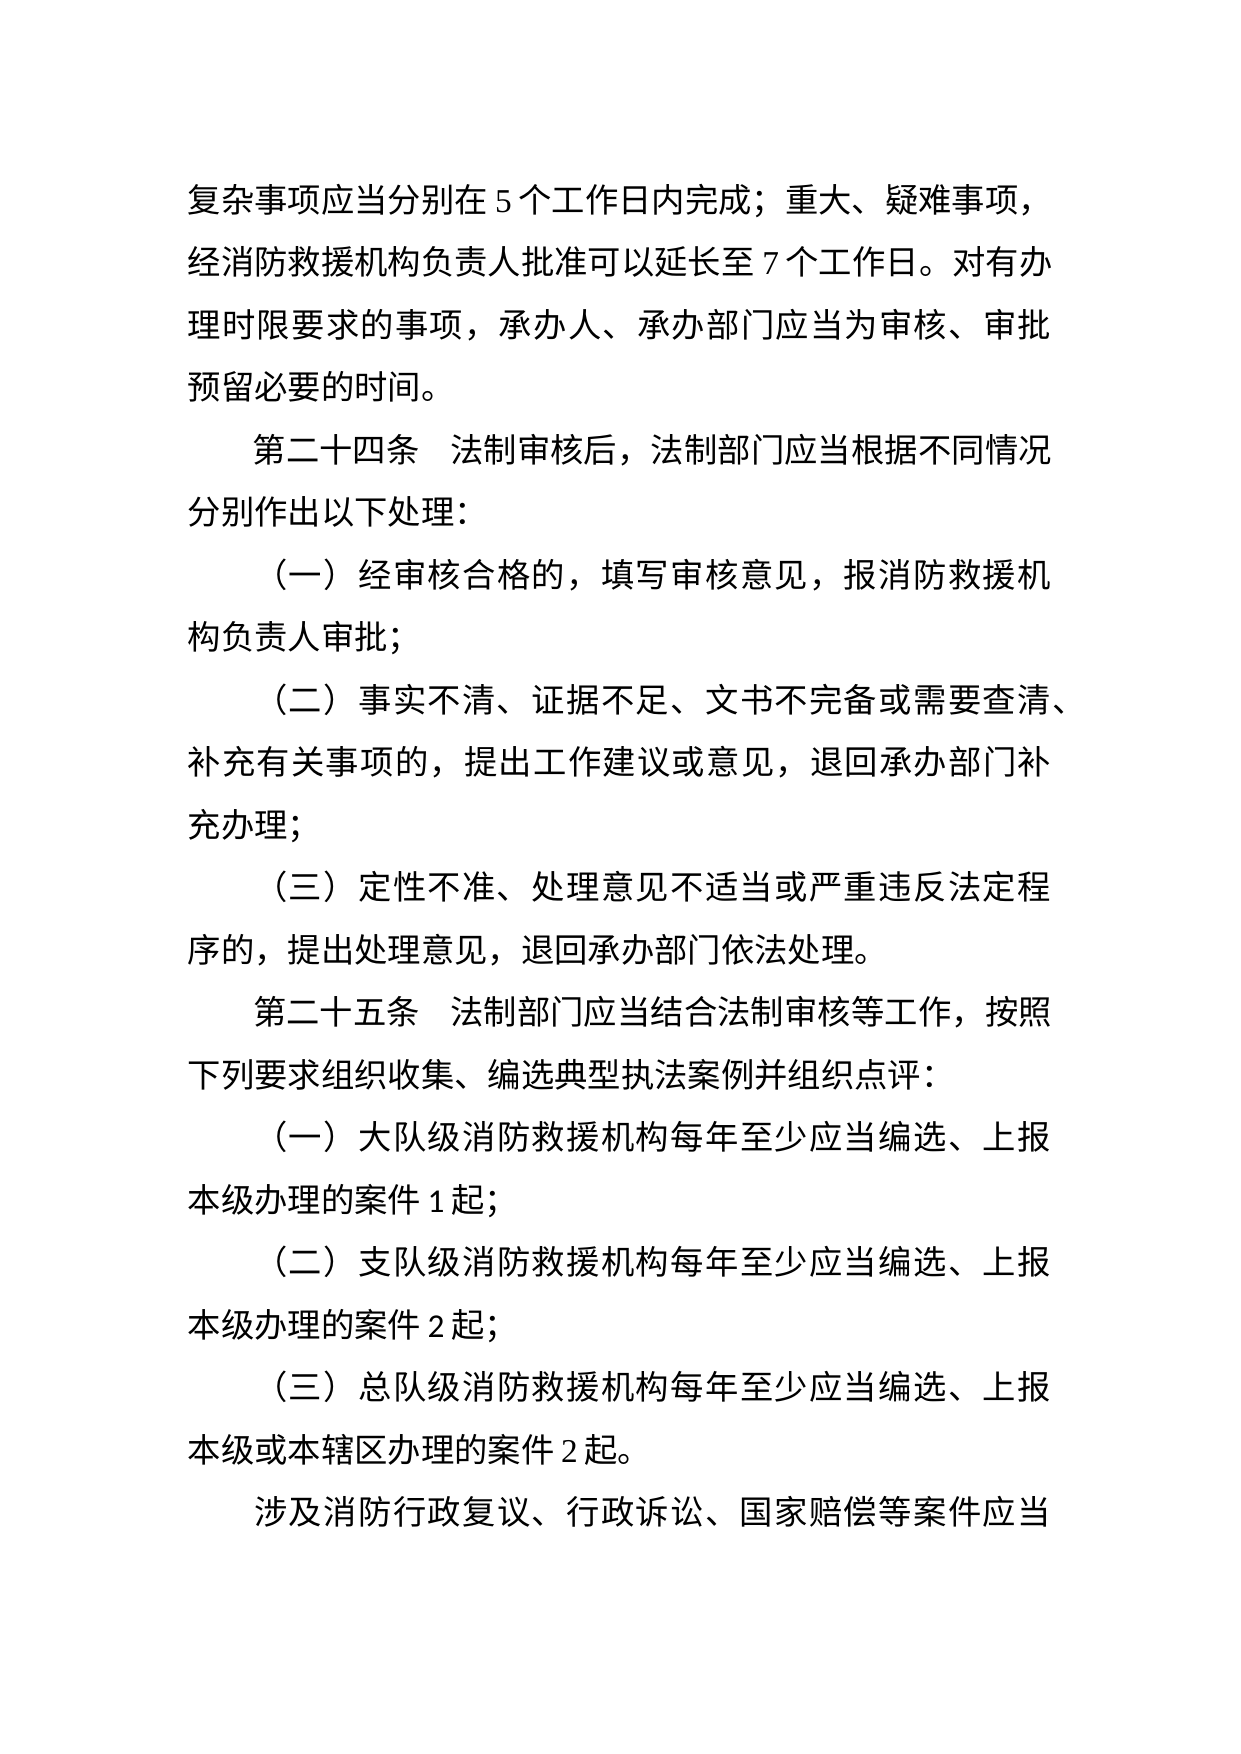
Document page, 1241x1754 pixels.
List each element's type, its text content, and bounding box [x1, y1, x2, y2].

text （三）定性不准、处理意见不适当或严重违反法定程序的，提出处理意见，退回承办部门依法处理。 [187, 849, 1053, 974]
list 法制审核后，法制部门应当根据不同情况，分别作出以下处理： [187, 412, 1053, 537]
text （一）经审核合格的，填写审核意见，报消防救援机构负责人审批； [187, 537, 1053, 662]
text （二）支队级消防救援机构每年至少应当编选、上报本级办理的案件2起； [187, 1224, 1053, 1349]
text （二）事实不清、证据不足、文书不完备或需要查清、补充有关事项的，提出工作建议或意见，退回承办部门补充办理； [187, 662, 1053, 849]
list 法制部门应当结合法制审核等工作，按照下列要求组织收集、编选典型执法案例并组织点评： [187, 974, 1053, 1099]
text （三）总队级消防救援机构每年至少应当编选、上报本级或本辖区办理的案件2起。 [187, 1349, 1053, 1474]
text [187, 162, 1053, 412]
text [187, 1474, 1053, 1537]
text （一）大队级消防救援机构每年至少应当编选、上报本级办理的案件1起； [187, 1099, 1053, 1224]
